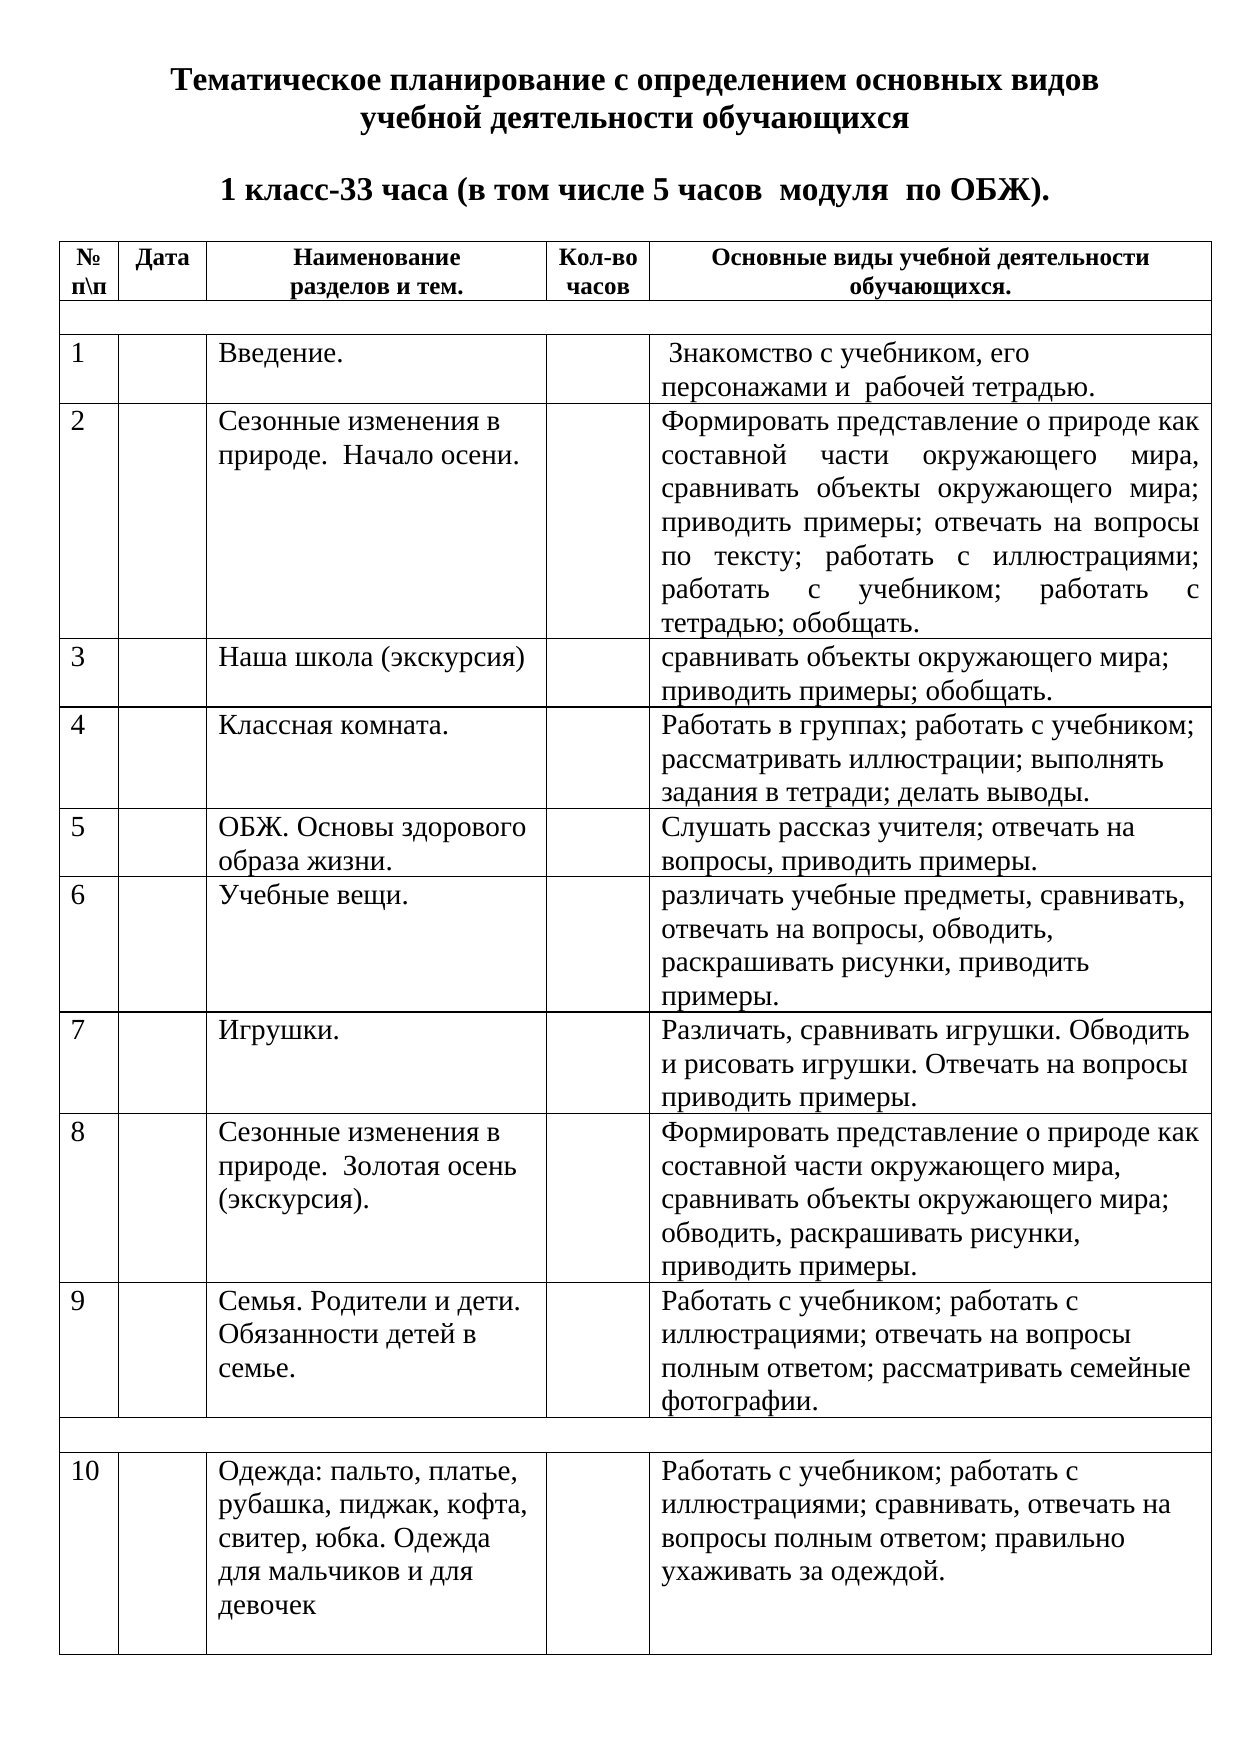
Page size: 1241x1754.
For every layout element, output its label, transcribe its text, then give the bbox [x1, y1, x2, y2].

table_cell Формировать представление о природе как составной части окружающего мира, сравнивать объекты окружающего мира; обводить, раскрашивать рисунки, приводить примеры. [650, 1114, 1211, 1282]
table_cell Различать, сравнивать игрушки. Обводить и рисовать игрушки. Отвечать на вопросы приводить примеры. [650, 1013, 1211, 1113]
table_cell Слушать рассказ учителя; отвечать на вопросы, приводить примеры. [650, 809, 1211, 876]
table_cell 4 [60, 708, 118, 808]
table_cell 7 [60, 1013, 118, 1113]
table_cell [547, 404, 649, 638]
table_cell [547, 1283, 649, 1417]
text 1 класс-33 часа (в том числе 5 часов модуля по ОБЖ). [89, 169, 1181, 208]
table_cell [547, 877, 649, 1011]
table_cell Работать в группах; работать с учебником; рассматривать иллюстрации; выполнять задания в тетради; делать выводы. [650, 708, 1211, 808]
table_cell [119, 1283, 206, 1417]
table_cell 3 [60, 639, 118, 706]
table_cell Знакомство с учебником, его персонажами и рабочей тетрадью. [650, 335, 1211, 402]
table_cell 8 [60, 1114, 118, 1282]
table_cell [119, 1114, 206, 1282]
table_cell 5 [60, 809, 118, 876]
table_cell [119, 809, 206, 876]
table_header Наименование разделов и тем. [207, 242, 546, 300]
table_cell Работать с учебником; работать с иллюстрациями; отвечать на вопросы полным ответом; рассматривать семейные фотографии. [650, 1283, 1211, 1417]
table_cell Формировать представление о природе как составной части окружающего мира, сравнивать объекты окружающего мира; приводить примеры; отвечать на вопросы по тексту; работать с иллюстрациями; работать с учебником; работать с тетрадью; обобщать. [650, 404, 1211, 638]
table_cell Одежда: пальто, платье, рубашка, пиджак, кофта, свитер, юбка. Одежда для мальчиков и для девочек [207, 1453, 546, 1654]
table_cell [547, 809, 649, 876]
table_cell 9 [60, 1283, 118, 1417]
text Тематическое планирование с определением основных видов [89, 59, 1181, 97]
table_cell сравнивать объекты окружающего мира; приводить примеры; обобщать. [650, 639, 1211, 706]
table_cell ОБЖ. Основы здорового образа жизни. [207, 809, 546, 876]
table_cell [60, 301, 1211, 334]
table_cell Семья. Родители и дети. Обязанности детей в семье. [207, 1283, 546, 1417]
table_cell [119, 335, 206, 402]
table_cell Классная комната. [207, 708, 546, 808]
table_cell 2 [60, 404, 118, 638]
table_cell Введение. [207, 335, 546, 402]
text учебной деятельности обучающихся [89, 97, 1181, 136]
table_cell [119, 877, 206, 1011]
table_cell Учебные вещи. [207, 877, 546, 1011]
table_header № п\п [60, 242, 118, 300]
table_cell Сезонные изменения в природе. Начало осени. [207, 404, 546, 638]
table_cell 6 [60, 877, 118, 1011]
table_cell [119, 1453, 206, 1654]
table_header Основные виды учебной деятельности обучающихся. [650, 242, 1211, 300]
table_cell Игрушки. [207, 1013, 546, 1113]
table_cell Сезонные изменения в природе. Золотая осень (экскурсия). [207, 1114, 546, 1282]
table_header Кол-во часов [547, 242, 649, 300]
table_cell [547, 335, 649, 402]
table_cell Наша школа (экскурсия) [207, 639, 546, 706]
table_cell [547, 1013, 649, 1113]
table_header Дата [119, 242, 206, 300]
table_cell [119, 1013, 206, 1113]
table_cell [547, 639, 649, 706]
table_cell [119, 708, 206, 808]
table_cell [547, 708, 649, 808]
table_cell [547, 1453, 649, 1654]
table_cell [547, 1114, 649, 1282]
table_cell 10 [60, 1453, 118, 1654]
table_cell Работать с учебником; работать с иллюстрациями; сравнивать, отвечать на вопросы полным ответом; правильно ухаживать за одеждой. [650, 1453, 1211, 1654]
table_cell 1 [60, 335, 118, 402]
table_cell [119, 404, 206, 638]
table_cell различать учебные предметы, сравнивать, отвечать на вопросы, обводить, раскрашивать рисунки, приводить примеры. [650, 877, 1211, 1011]
table_cell [119, 639, 206, 706]
table_cell [60, 1418, 1211, 1452]
